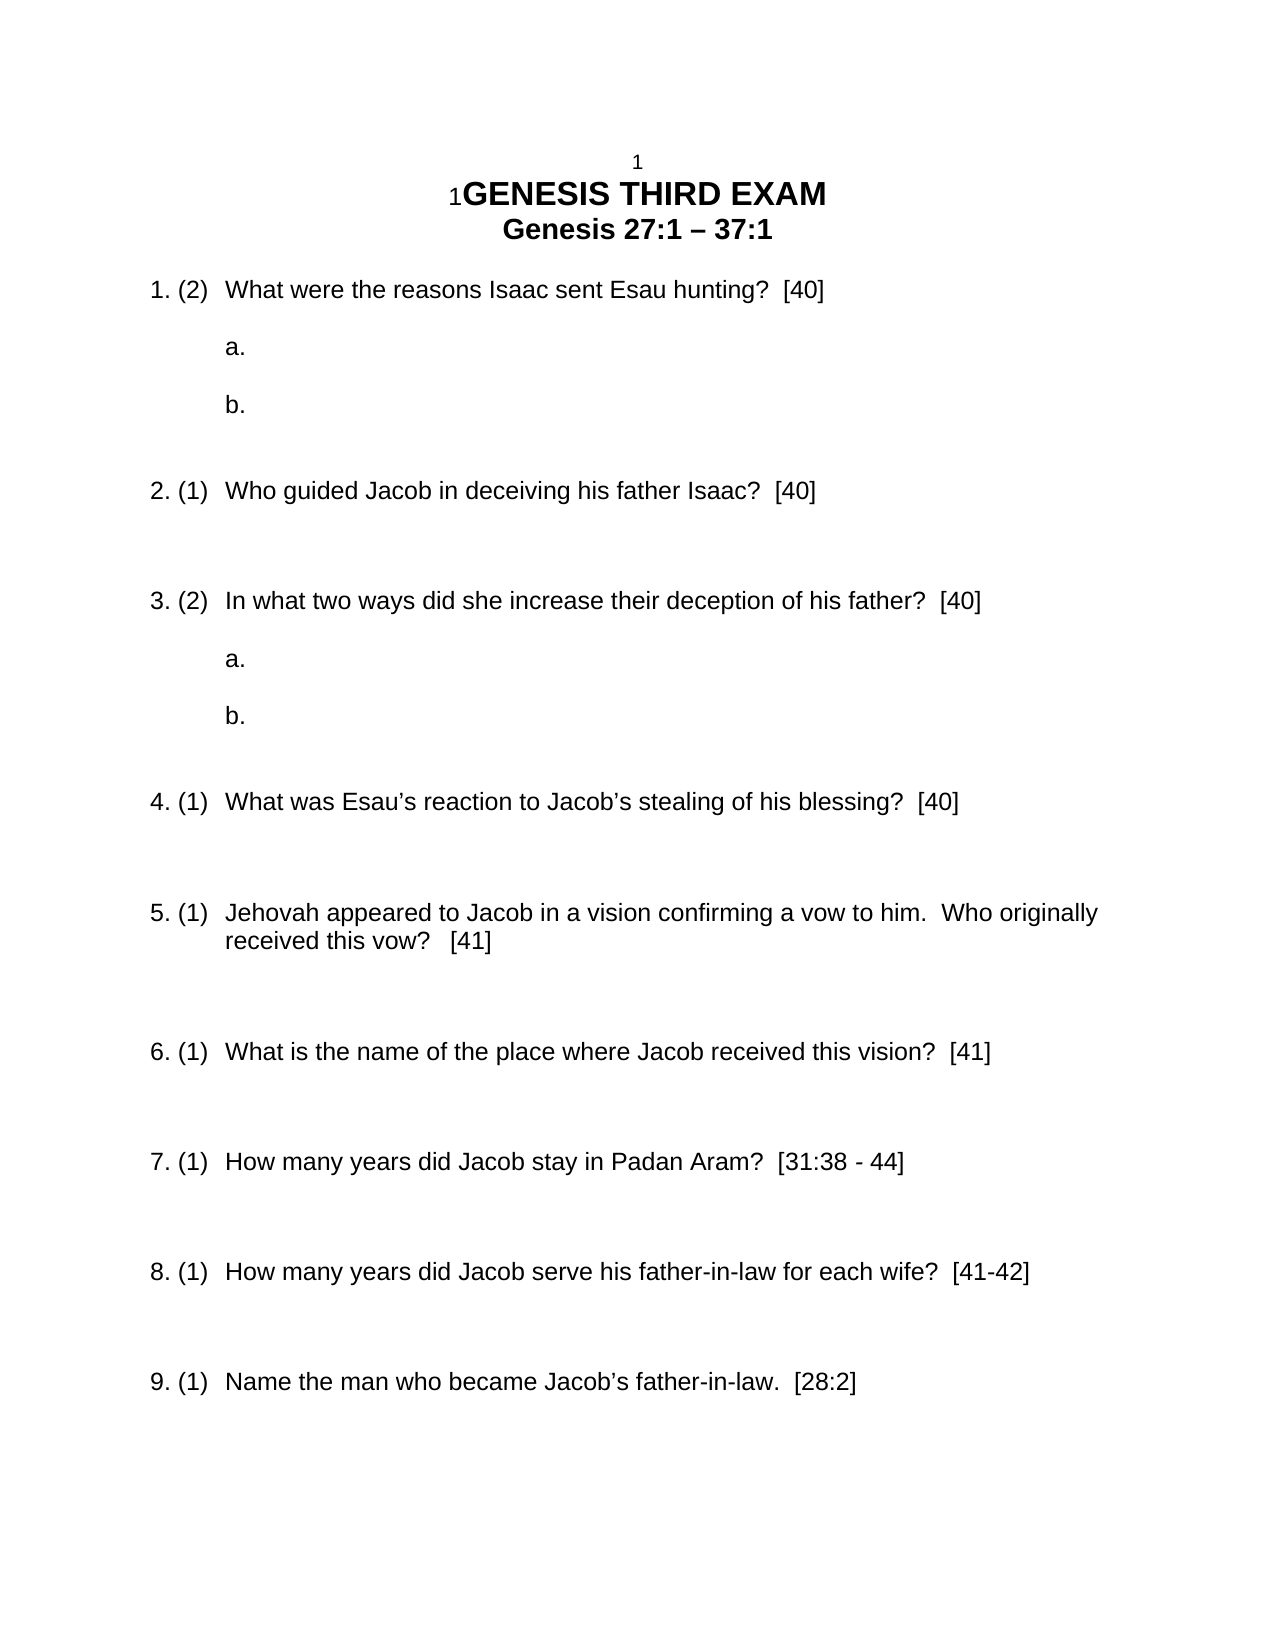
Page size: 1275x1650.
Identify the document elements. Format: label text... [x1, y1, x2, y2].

text 4. (1) What was Esau’s reaction to Jacob’s stealing of his blessing? [40] [150, 787, 1125, 816]
text b. [150, 390, 1125, 418]
text a. [150, 644, 1125, 672]
text GENESIS THIRD EXAM [150, 150, 1125, 212]
text 7. (1) How many years did Jacob stay in Padan Aram? [31:38 - 44] [150, 1147, 1125, 1176]
text 6. (1) What is the name of the place where Jacob received this vision? [41] [150, 1037, 1125, 1065]
text 1. (2) What were the reasons Isaac sent Esau hunting? [40] [150, 275, 1125, 303]
text Genesis 27:1 – 37:1 [150, 212, 1125, 246]
text a. [150, 332, 1125, 361]
text 8. (1) How many years did Jacob serve his father-in-law for each wife? [41-42] [150, 1257, 1125, 1286]
text 5. (1) Jehovah appeared to Jacob in a vision confirming a vow to him. Who originally received this vow? [41] [150, 898, 1125, 955]
text 3. (2) In what two ways did she increase their deception of his father? [40] [150, 586, 1125, 615]
text 2. (1) Who guided Jacob in deceiving his father Isaac? [40] [150, 476, 1125, 505]
text b. [150, 701, 1125, 730]
text 9. (1) Name the man who became Jacob’s father-in-law. [28:2] [150, 1367, 1125, 1396]
